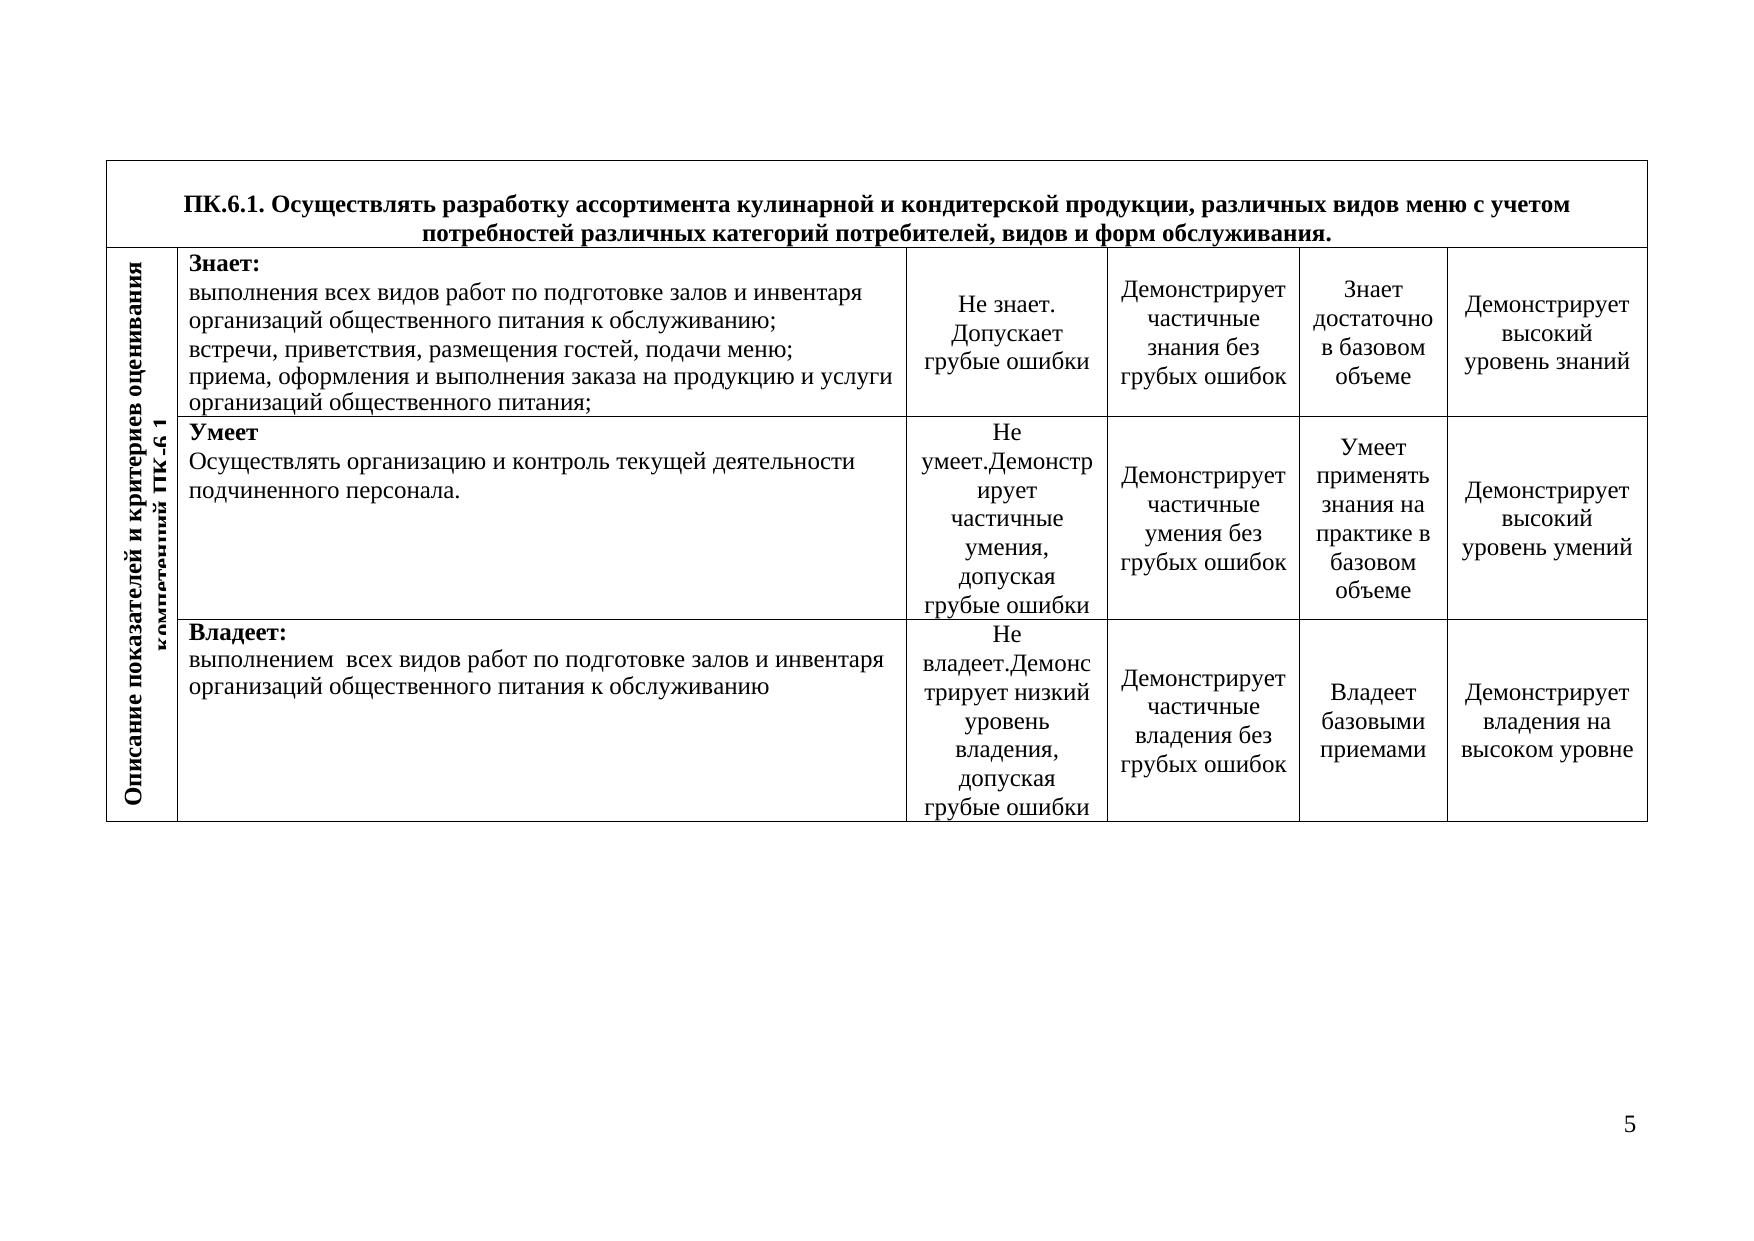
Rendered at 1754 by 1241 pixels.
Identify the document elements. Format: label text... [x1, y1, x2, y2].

table_cell Знает: выполнения всех видов работ по подготовке залов и инвентаря организаций общественного питания к обслуживанию; встречи, приветствия, размещения гостей, подачи меню; приема, оформления и выполнения заказа на продукцию и услуги организаций общественного питания; [178, 248, 906, 416]
table_cell Умеет Осуществлять организацию и контроль текущей деятельности подчиненного персонала. [178, 417, 906, 618]
table_cell Демонстрирует частичные знания без грубых ошибок [1108, 248, 1299, 416]
table_cell Владеет: выполнением всех видов работ по подготовке залов и инвентаря организаций общественного питания к обслуживанию [178, 620, 906, 821]
table_cell Не знает. Допускает грубые ошибки [907, 248, 1107, 416]
table_cell Не владеет.Демонстрирует низкий уровень владения, допуская грубые ошибки [907, 620, 1107, 821]
table_cell Умеет применять знания на практике в базовом объеме [1300, 417, 1447, 618]
table_cell Демонстрирует высокий уровень умений [1448, 417, 1647, 618]
table_cell Знает достаточно в базовом объеме [1300, 248, 1447, 416]
table_cell Владеет базовыми приемами [1300, 620, 1447, 821]
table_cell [107, 161, 1647, 247]
table_cell Описание показателей и критериев оценивания компетенций ПК-6.1 [107, 248, 177, 821]
table_cell Демонстрирует высокий уровень знаний [1448, 248, 1647, 416]
table_cell Демонстрирует владения на высоком уровне [1448, 620, 1647, 821]
table_cell Демонстрирует частичные умения без грубых ошибок [1108, 417, 1299, 618]
table_cell Демонстрирует частичные владения без грубых ошибок [1108, 620, 1299, 821]
table_cell Не умеет.Демонстрирует частичные умения, допуская грубые ошибки [907, 417, 1107, 618]
